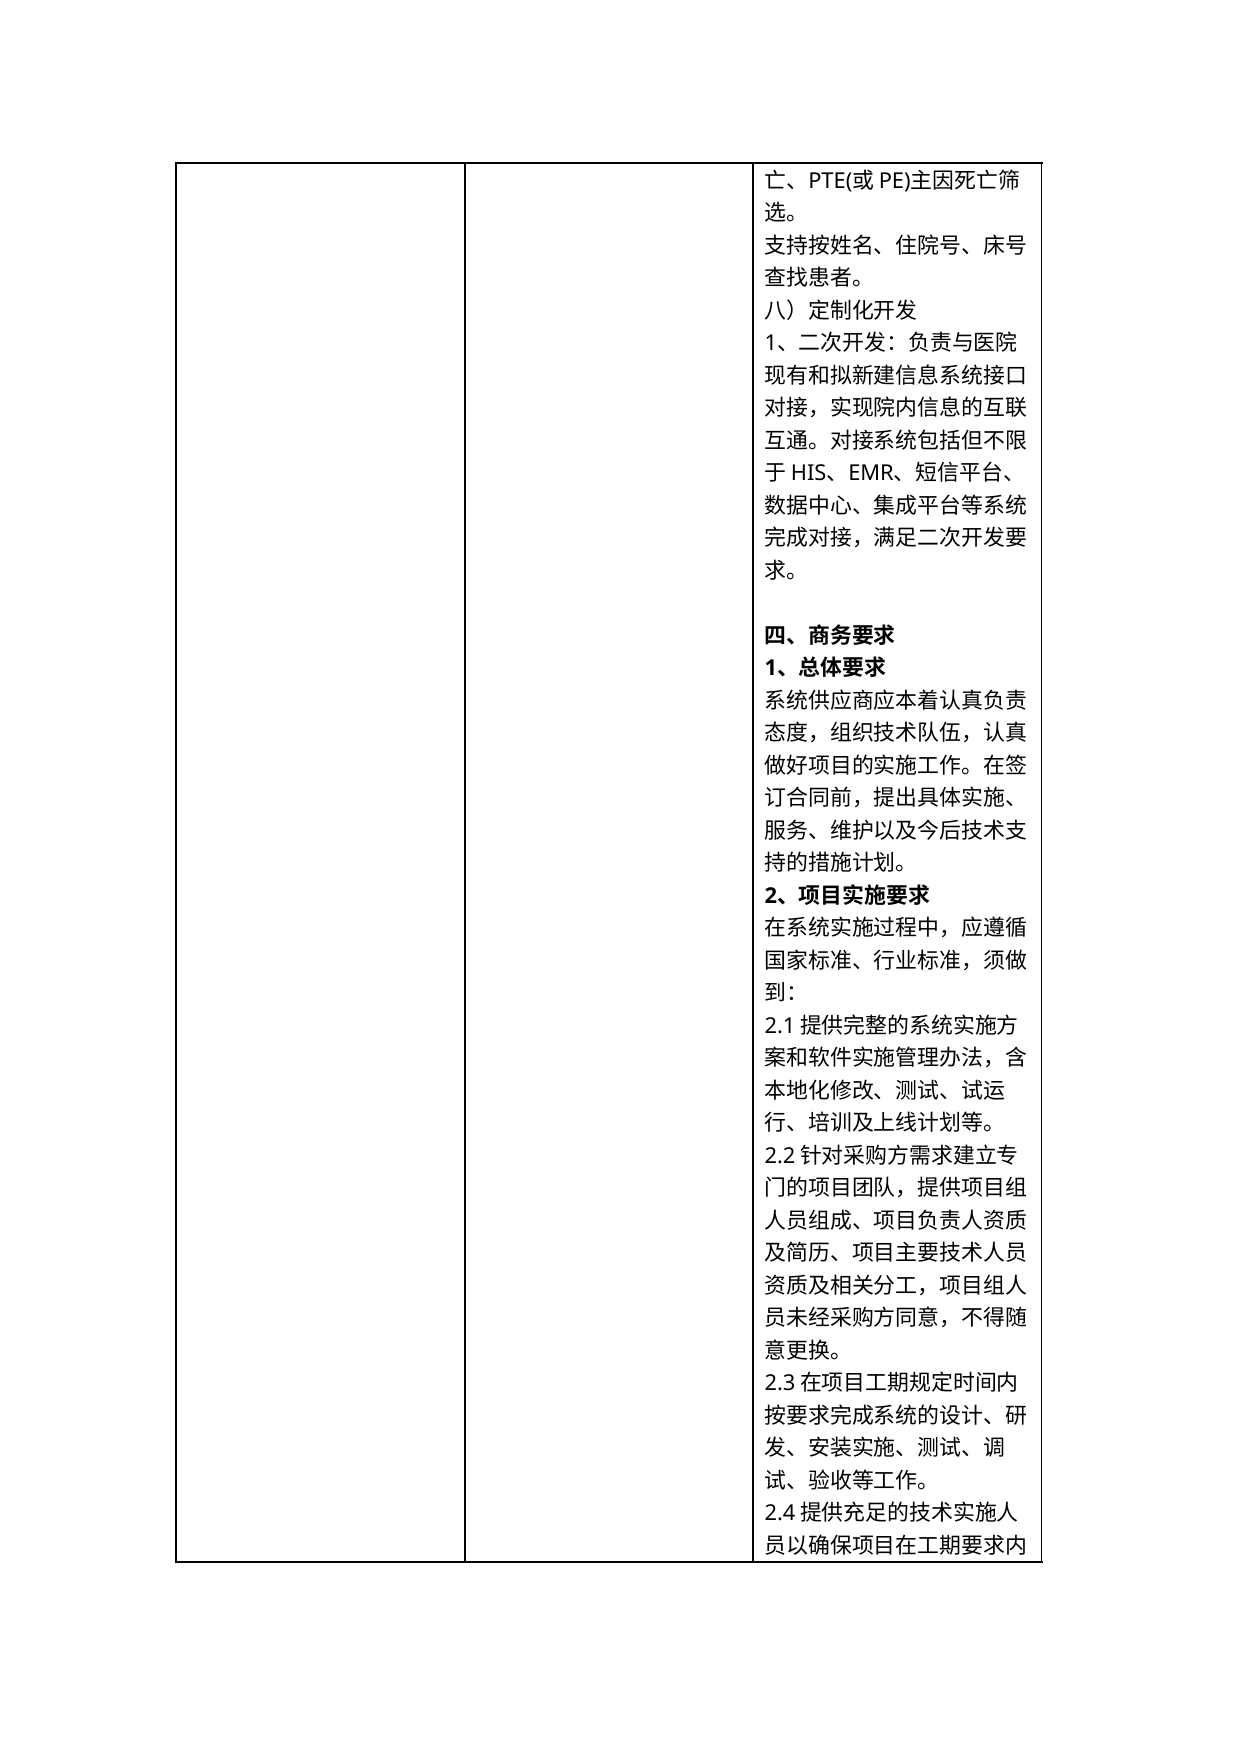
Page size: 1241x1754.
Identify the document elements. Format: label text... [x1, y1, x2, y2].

table_cell 1 [177, 164, 464, 1561]
table_cell [466, 164, 752, 1561]
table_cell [754, 164, 1041, 1561]
